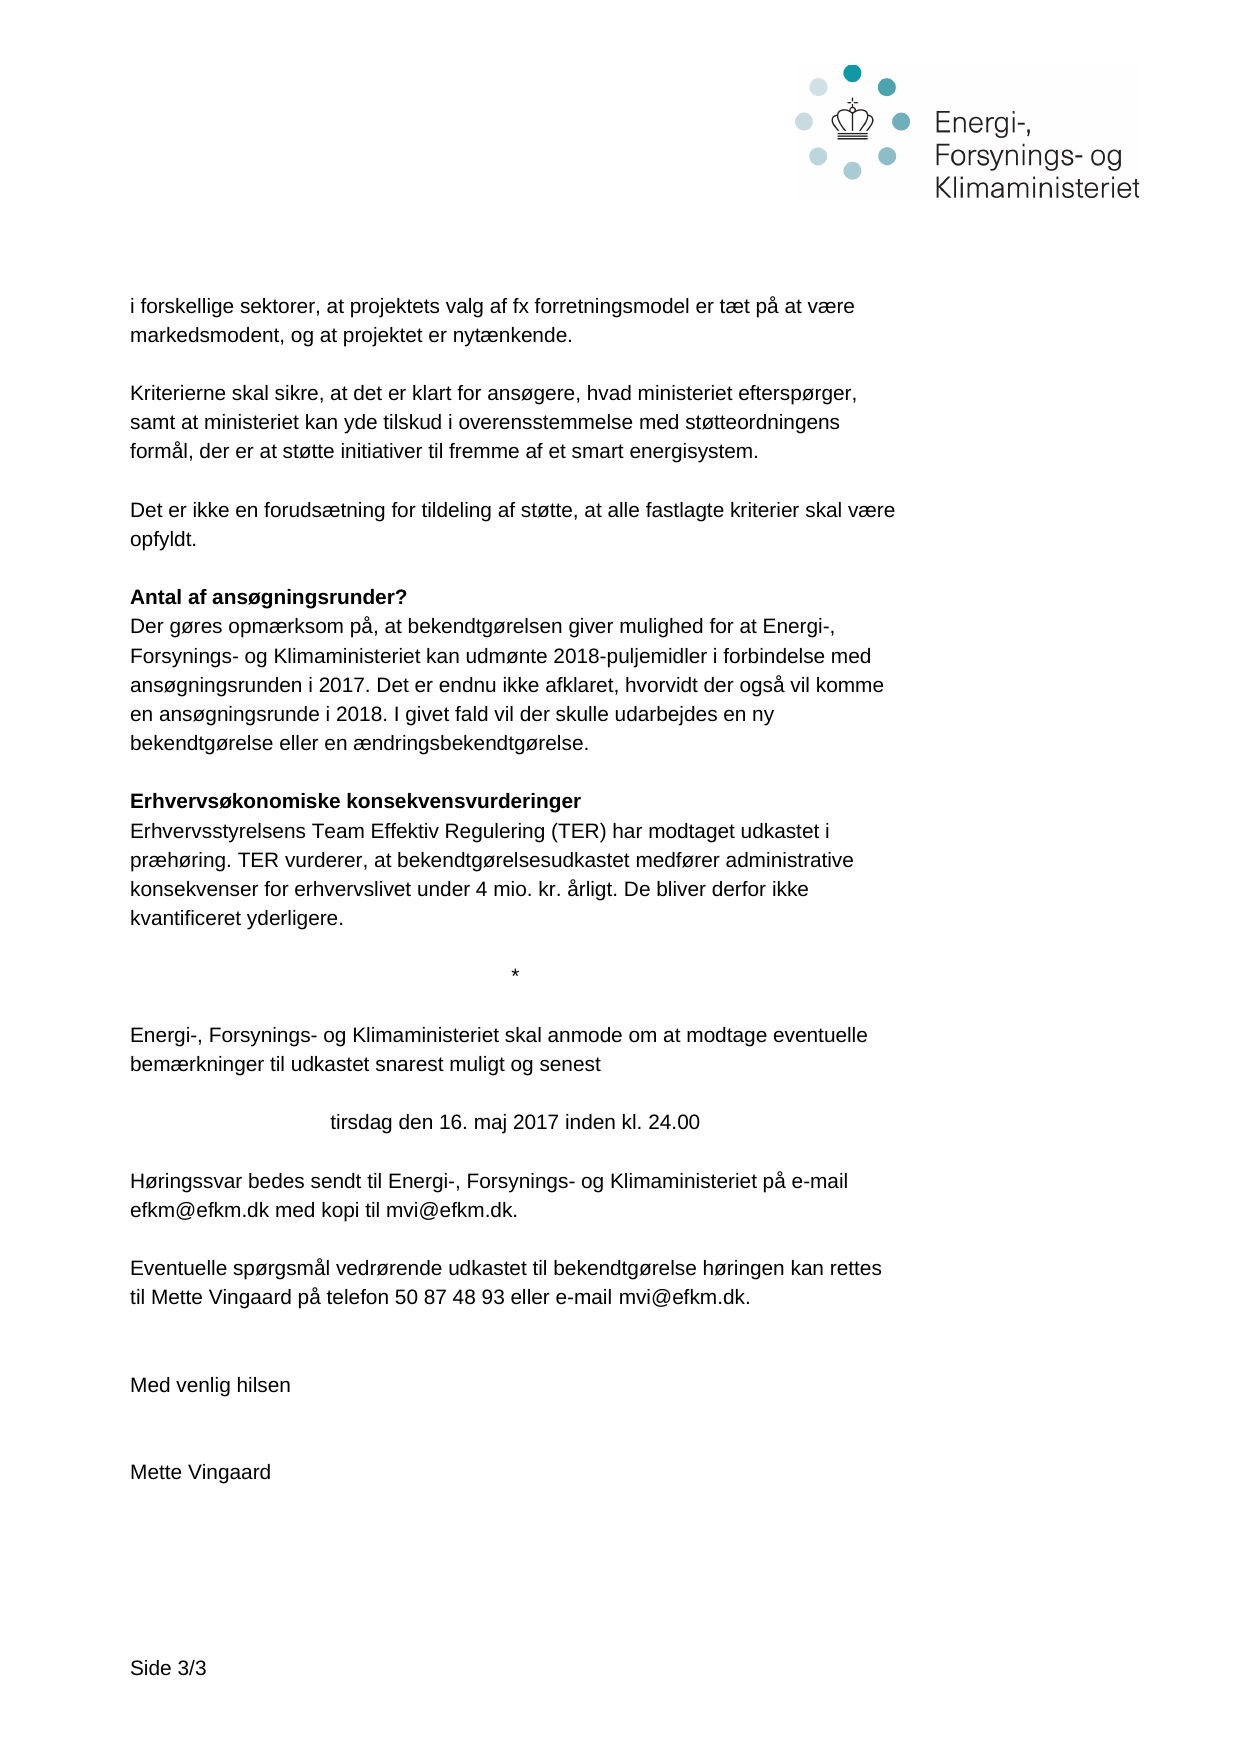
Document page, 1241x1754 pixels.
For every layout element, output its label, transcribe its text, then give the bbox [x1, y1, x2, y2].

text Kriterierne skal sikre, at det er klart for ansøgere, hvad ministeriet efterspørger, samt at ministeriet kan yde tilskud i overensstemmelse med støtteordningens formål, der er at støtte initiativer til fremme af et smart energisystem. [130, 376, 901, 463]
text Det er ikke en forudsætning for tildeling af støtte, at alle fastlagte kriterier skal være opfyldt. [130, 492, 901, 551]
picture [795, 65, 1140, 198]
text Mette Vingaard [130, 1455, 901, 1484]
text Energi-, Forsynings- og Klimaministeriet skal anmode om at modtage eventuelle bemærkninger til udkastet snarest muligt og senest [130, 1017, 901, 1076]
text Erhvervsstyrelsens Team Effektiv Regulering (TER) har modtaget udkastet i [130, 813, 901, 842]
text * [130, 959, 901, 988]
text Med venlig hilsen [130, 1367, 901, 1397]
text Antal af ansøgningsrunder? [130, 580, 901, 609]
text præhøring. TER vurderer, at bekendtgørelsesudkastet medfører administrative [130, 842, 901, 872]
text kvantificeret yderligere. [130, 901, 901, 930]
text Der gøres opmærksom på, at bekendtgørelsen giver mulighed for at Energi-, Forsynings- og Klimaministeriet kan udmønte 2018-puljemidler i forbindelse med ansøgningsrunden i 2017. Det er endnu ikke afklaret, hvorvidt der også vil komme en ansøgningsrunde i 2018. I givet fald vil der skulle udarbejdes en ny bekendtgørelse eller en ændringsbekendtgørelse. [130, 609, 901, 755]
text Eventuelle spørgsmål vedrørende udkastet til bekendtgørelse høringen kan rettes til Mette Vingaard på telefon 50 87 48 93 eller e-mail mvi@efkm.dk. [130, 1251, 901, 1309]
text Høringssvar bedes sendt til Energi-, Forsynings- og Klimaministeriet på e-mail efkm@efkm.dk med kopi til mvi@efkm.dk. [130, 1163, 901, 1222]
text konsekvenser for erhvervslivet under 4 mio. kr. årligt. De bliver derfor ikke [130, 872, 901, 901]
text tirsdag den 16. maj 2017 inden kl. 24.00 [130, 1105, 901, 1134]
text Erhvervsøkonomiske konsekvensvurderinger [130, 784, 901, 813]
